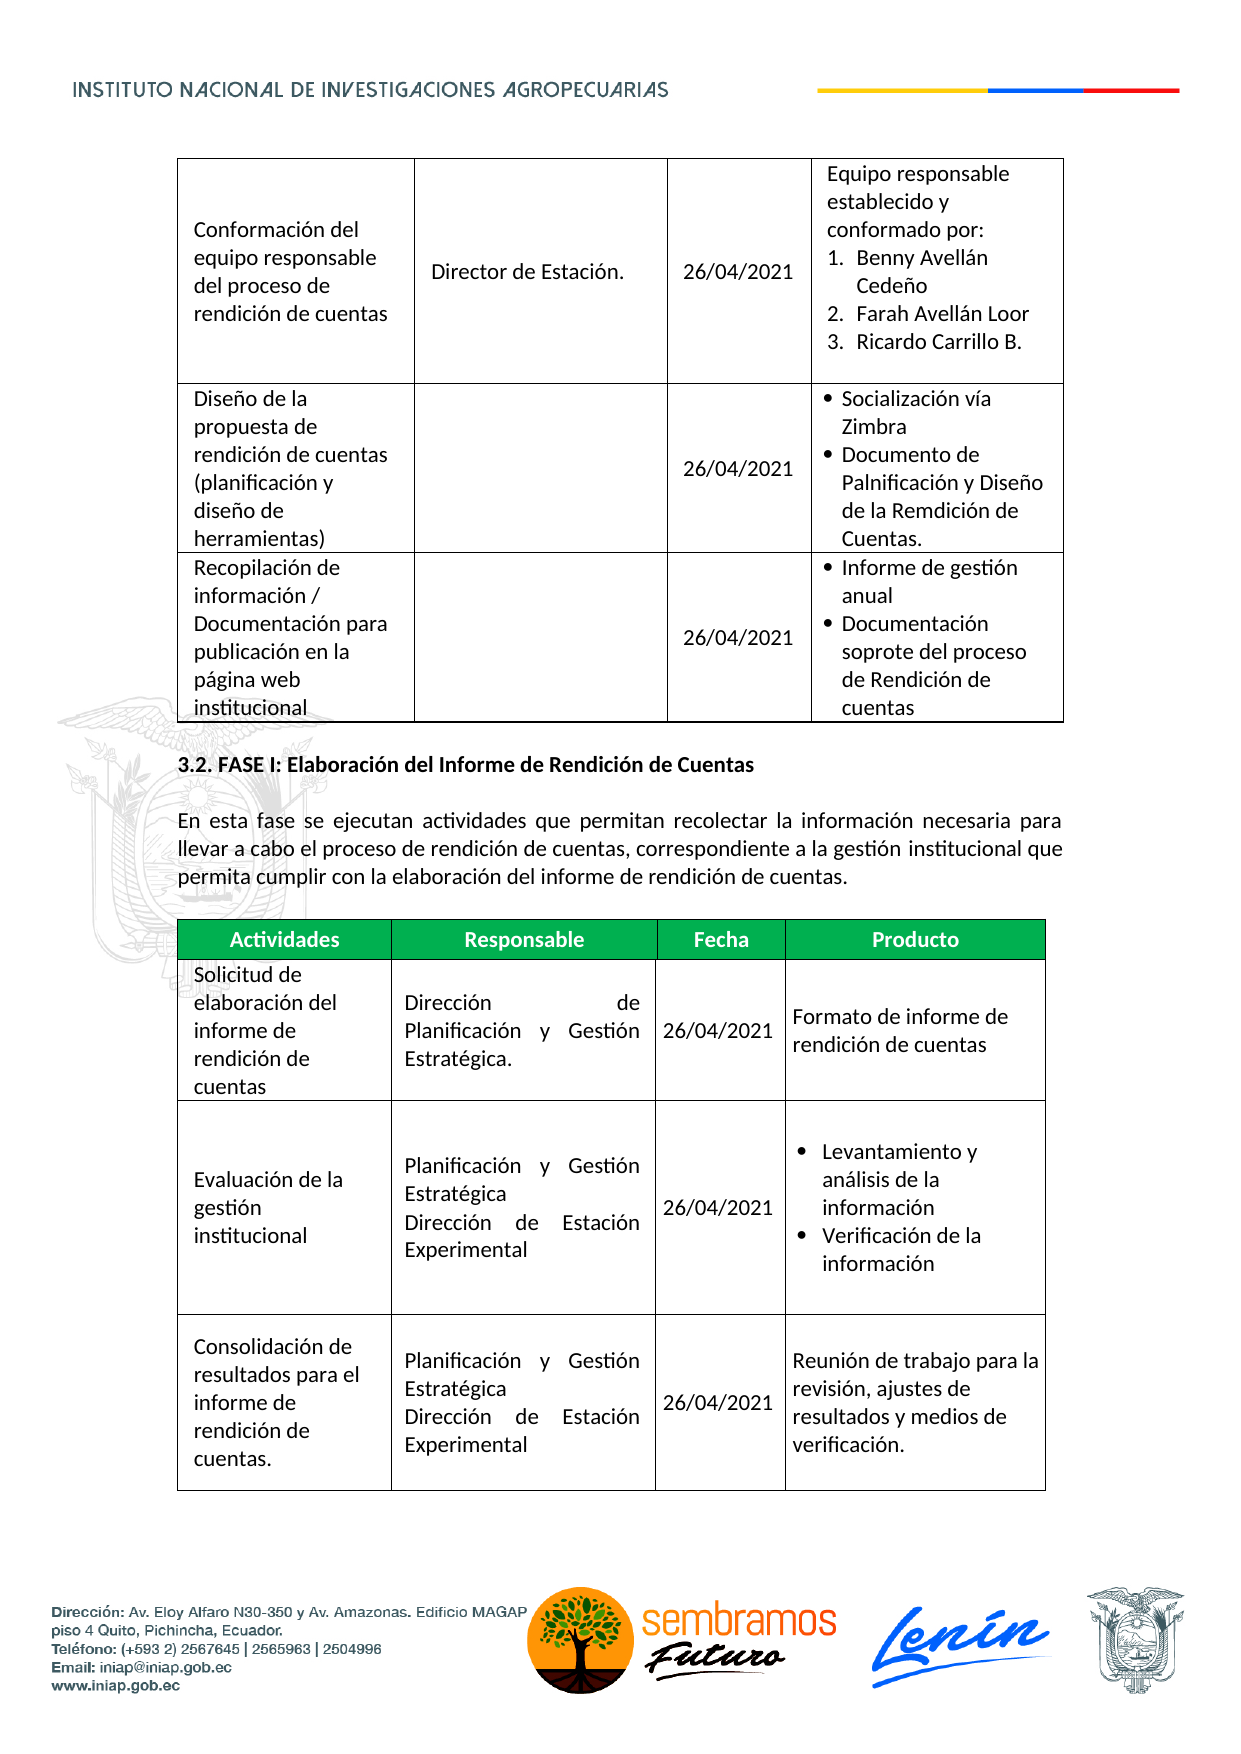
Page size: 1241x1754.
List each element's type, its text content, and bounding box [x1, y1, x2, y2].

table_cell [415, 384, 667, 552]
table_header Actividades [178, 920, 391, 959]
table_cell Director de Estación. [415, 159, 667, 383]
table_cell 26/04/2021 [656, 1101, 785, 1314]
table_header Producto [786, 920, 1045, 959]
table_cell Dirección de Planificación y Gestión Estratégica. [392, 960, 655, 1100]
table_header Responsable [392, 920, 657, 959]
subtitle 3.2. FASE I: Elaboración del Informe de Rendición de Cuentas [177, 750, 1063, 778]
table_cell Evaluación de la gestión institucional [178, 1101, 391, 1314]
table_cell 26/04/2021 [656, 960, 785, 1100]
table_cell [392, 1315, 655, 1490]
table_cell 26/04/2021 [656, 1315, 785, 1490]
table_cell Formato de informe de rendición de cuentas [786, 960, 1045, 1100]
table_cell 26/04/2021 [668, 384, 811, 552]
table_cell Solicitud de elaboración del informe de rendición de cuentas [178, 960, 391, 1100]
table_cell [415, 553, 667, 721]
table_cell Equipo responsable establecido y conformado por: Benny Avellán Cedeño Farah Avellán Loor Ricardo Carrillo B. [812, 159, 1063, 383]
table_cell Socialización vía Zimbra Documento de Palnificación y Diseño de la Remdición de Cuentas. [812, 384, 1063, 552]
table_cell Reunión de trabajo para la revisión, ajustes de resultados y medios de verificación. [786, 1315, 1045, 1490]
table_cell Levantamiento y análisis de la información Verificación de la información [786, 1101, 1045, 1314]
table_cell Recopilación de información / Documentación para publicación en la página web institucional [178, 553, 414, 721]
table_cell Diseño de la propuesta de rendición de cuentas (planificación y diseño de herramientas) [178, 384, 414, 552]
table_cell Planificación y Gestión Estratégica Dirección de Estación Experimental [392, 1101, 655, 1314]
picture [8, 0, 1241, 1754]
text En esta fase se ejecutan actividades que permitan recolectar la información necesaria para llevar a cabo el proceso de rendición de cuentas, correspondiente a la gestión institucional que permita cumplir con la elaboración del informe de rendición de cuentas. [177, 806, 1063, 891]
table_cell Consolidación de resultados para el informe de rendición de cuentas. [178, 1315, 391, 1490]
table_cell 26/04/2021 [668, 159, 811, 383]
table_header Fecha [658, 920, 785, 959]
table_cell Informe de gestión anual Documentación soprote del proceso de Rendición de cuentas [812, 553, 1063, 721]
table_cell Conformación del equipo responsable del proceso de rendición de cuentas [178, 159, 414, 383]
table_cell 26/04/2021 [668, 553, 811, 721]
